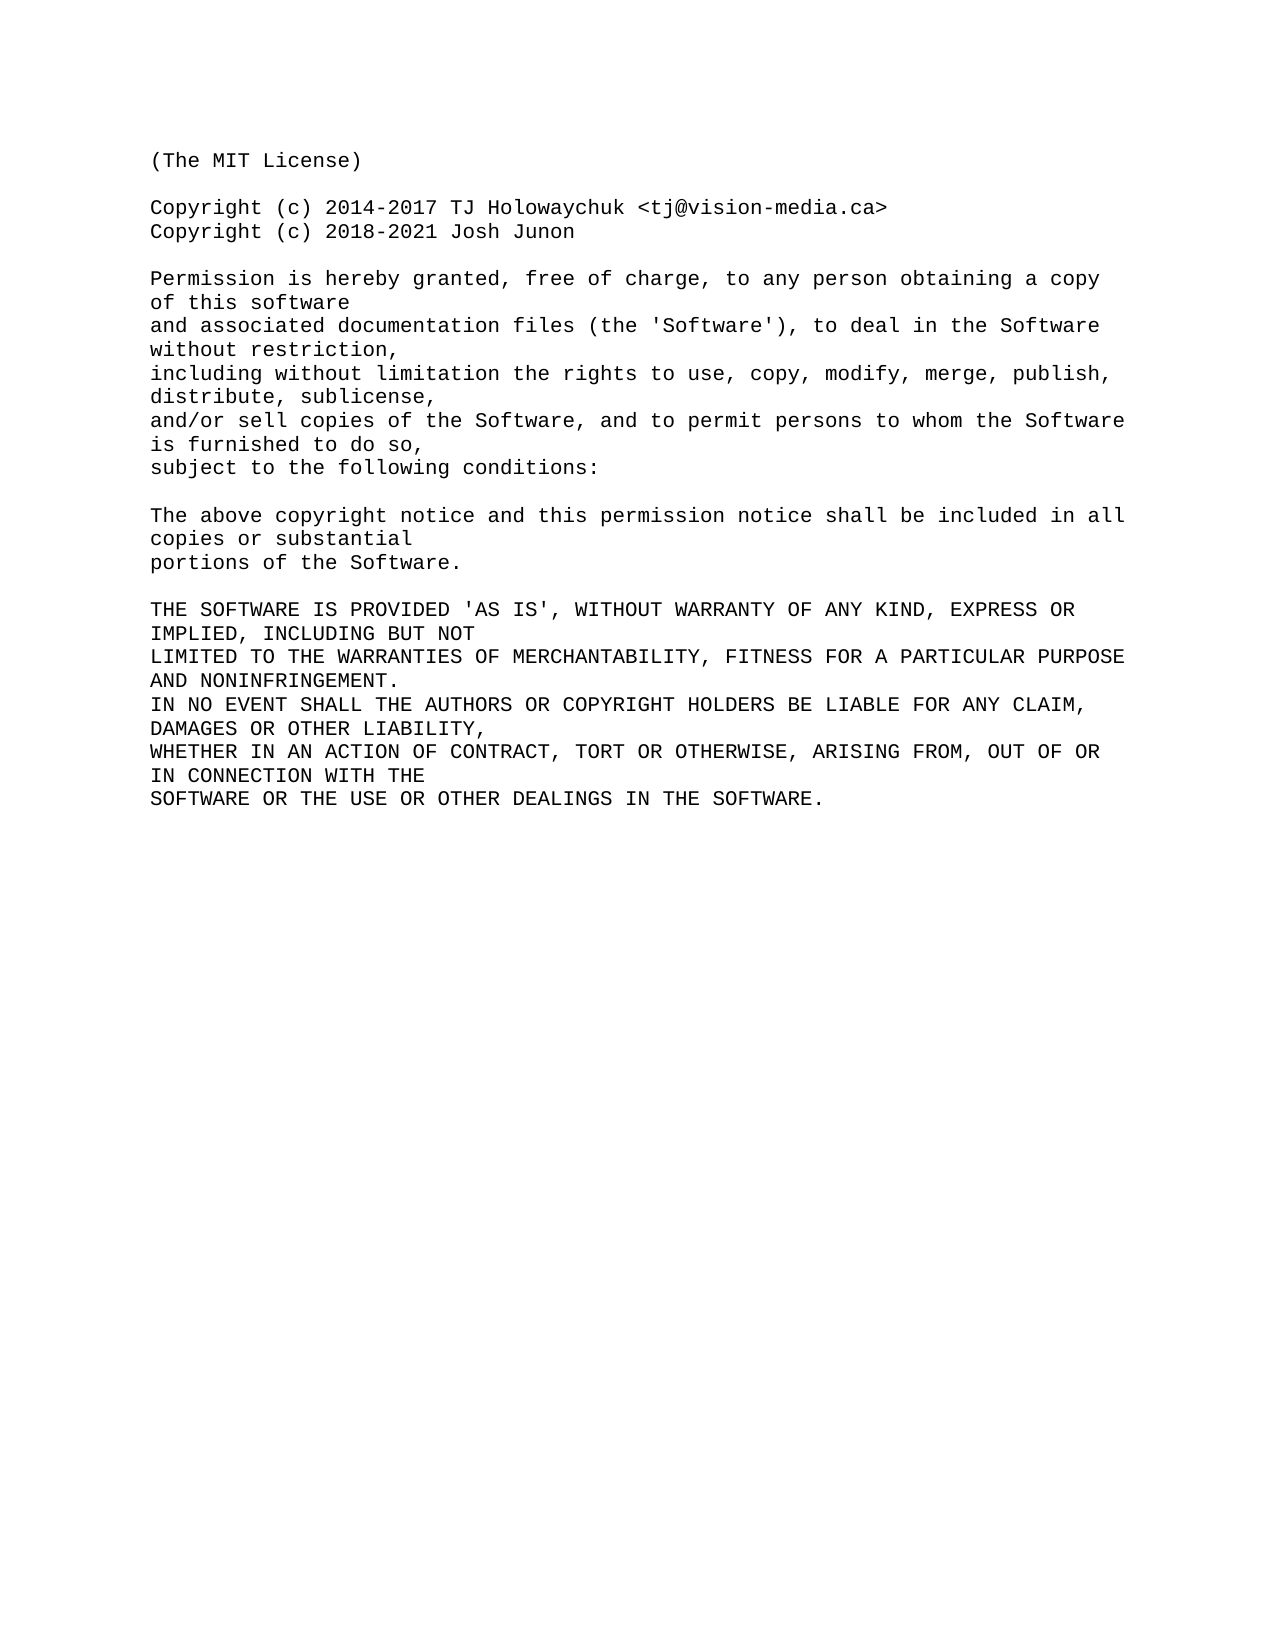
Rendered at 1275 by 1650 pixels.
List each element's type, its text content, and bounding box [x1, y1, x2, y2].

text Permission is hereby granted, free of charge, to any person obtaining a copy of this software [150, 268, 1125, 316]
text Copyright (c) 2014-2017 TJ Holowaychuk <tj@vision-media.ca> [150, 197, 1125, 221]
text Copyright (c) 2018-2021 Josh Junon [150, 221, 1125, 244]
text and associated documentation files (the 'Software'), to deal in the Software without restriction, [150, 316, 1125, 363]
text LIMITED TO THE WARRANTIES OF MERCHANTABILITY, FITNESS FOR A PARTICULAR PURPOSE AND NONINFRINGEMENT. [150, 647, 1125, 694]
text subject to the following conditions: [150, 457, 1125, 481]
text IN NO EVENT SHALL THE AUTHORS OR COPYRIGHT HOLDERS BE LIABLE FOR ANY CLAIM, DAMAGES OR OTHER LIABILITY, [150, 694, 1125, 741]
text including without limitation the rights to use, copy, modify, merge, publish, distribute, sublicense, [150, 363, 1125, 410]
text WHETHER IN AN ACTION OF CONTRACT, TORT OR OTHERWISE, ARISING FROM, OUT OF OR IN CONNECTION WITH THE [150, 741, 1125, 788]
text (The MIT License) [150, 150, 1125, 174]
text and/or sell copies of the Software, and to permit persons to whom the Software is furnished to do so, [150, 410, 1125, 457]
text SOFTWARE OR THE USE OR OTHER DEALINGS IN THE SOFTWARE. [150, 788, 1125, 812]
text THE SOFTWARE IS PROVIDED 'AS IS', WITHOUT WARRANTY OF ANY KIND, EXPRESS OR IMPLIED, INCLUDING BUT NOT [150, 599, 1125, 647]
text portions of the Software. [150, 552, 1125, 576]
text The above copyright notice and this permission notice shall be included in all copies or substantial [150, 505, 1125, 552]
